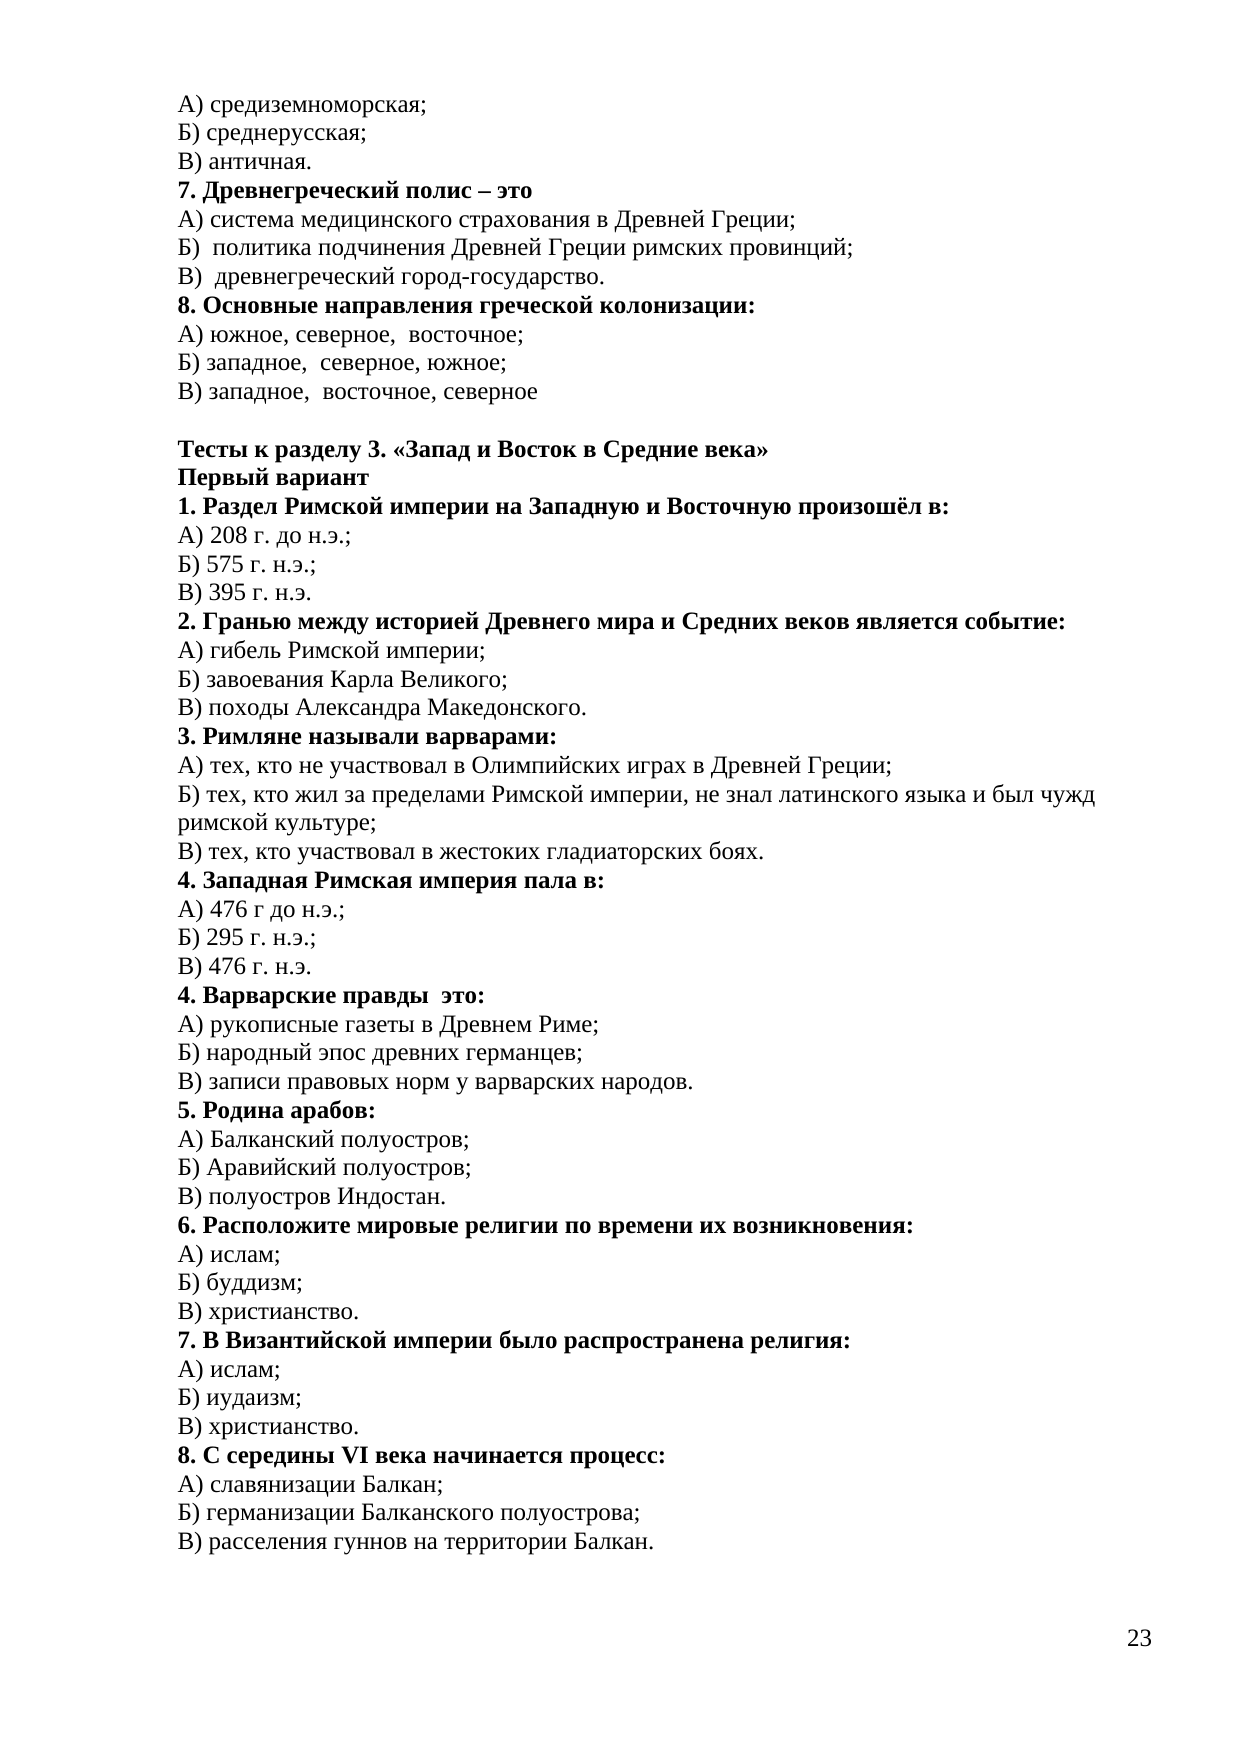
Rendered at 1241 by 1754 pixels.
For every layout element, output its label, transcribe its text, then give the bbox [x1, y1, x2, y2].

text 7. Древнегреческий полис – это [177, 175, 1152, 204]
text Б) западное, северное, южное; [177, 347, 1152, 376]
text А) ислам; [177, 1354, 1152, 1382]
text 2. Гранью между историей Древнего мира и Средних веков является событие: [177, 606, 1152, 635]
text В) записи правовых норм у варварских народов. [177, 1066, 1152, 1095]
text В) античная. [177, 146, 1152, 175]
text А) 476 г до н.э.; [177, 894, 1152, 922]
text А) ислам; [177, 1239, 1152, 1267]
text Б) среднерусская; [177, 117, 1152, 146]
text Б) завоевания Карла Великого; [177, 664, 1152, 692]
text А) средиземноморская; [177, 89, 1152, 117]
text Б) 295 г. н.э.; [177, 922, 1152, 951]
text А) рукописные газеты в Древнем Риме; [177, 1009, 1152, 1037]
text Первый вариант [177, 462, 1152, 491]
text 7. В Византийской империи было распространена религия: [177, 1325, 1152, 1354]
text А) 208 г. до н.э.; [177, 520, 1152, 549]
text 8. Основные направления греческой колонизации: [177, 290, 1152, 319]
text А) тех, кто не участвовал в Олимпийских играх в Древней Греции; [177, 750, 1152, 779]
text Тесты к разделу 3. «Запад и Восток в Средние века» [177, 434, 1152, 462]
text Б) германизации Балканского полуострова; [177, 1497, 1152, 1526]
text 8. С середины VI века начинается процесс: [177, 1440, 1152, 1469]
text 4. Западная Римская империя пала в: [177, 865, 1152, 894]
text В) западное, восточное, северное [177, 376, 1152, 405]
text В) расселения гуннов на территории Балкан. [177, 1526, 1152, 1555]
text Б) буддизм; [177, 1267, 1152, 1296]
text 3. Римляне называли варварами: [177, 721, 1152, 750]
text Б) 575 г. н.э.; [177, 549, 1152, 577]
text А) система медицинского страхования в Древней Греции; [177, 204, 1152, 232]
text Б) народный эпос древних германцев; [177, 1037, 1152, 1066]
text В) 395 г. н.э. [177, 577, 1152, 606]
text 4. Варварские правды это: [177, 980, 1152, 1009]
text Б) Аравийский полуостров; [177, 1152, 1152, 1181]
text 1. Раздел Римской империи на Западную и Восточную произошёл в: [177, 491, 1152, 520]
text Б) иудаизм; [177, 1382, 1152, 1411]
text В) походы Александра Македонского. [177, 692, 1152, 721]
text В) древнегреческий город-государство. [177, 261, 1152, 290]
text В) христианство. [177, 1296, 1152, 1325]
text 5. Родина арабов: [177, 1095, 1152, 1124]
text 6. Расположите мировые религии по времени их возникновения: [177, 1210, 1152, 1239]
text Б) тех, кто жил за пределами Римской империи, не знал латинского языка и был чужд римской культуре; [177, 779, 1152, 836]
text А) славянизации Балкан; [177, 1469, 1152, 1497]
text А) южное, северное, восточное; [177, 319, 1152, 347]
text В) 476 г. н.э. [177, 951, 1152, 980]
text В) тех, кто участвовал в жестоких гладиаторских боях. [177, 836, 1152, 865]
text А) гибель Римской империи; [177, 635, 1152, 664]
text В) полуостров Индостан. [177, 1181, 1152, 1210]
text А) Балканский полуостров; [177, 1124, 1152, 1152]
text Б) политика подчинения Древней Греции римских провинций; [177, 232, 1152, 261]
text В) христианство. [177, 1411, 1152, 1440]
